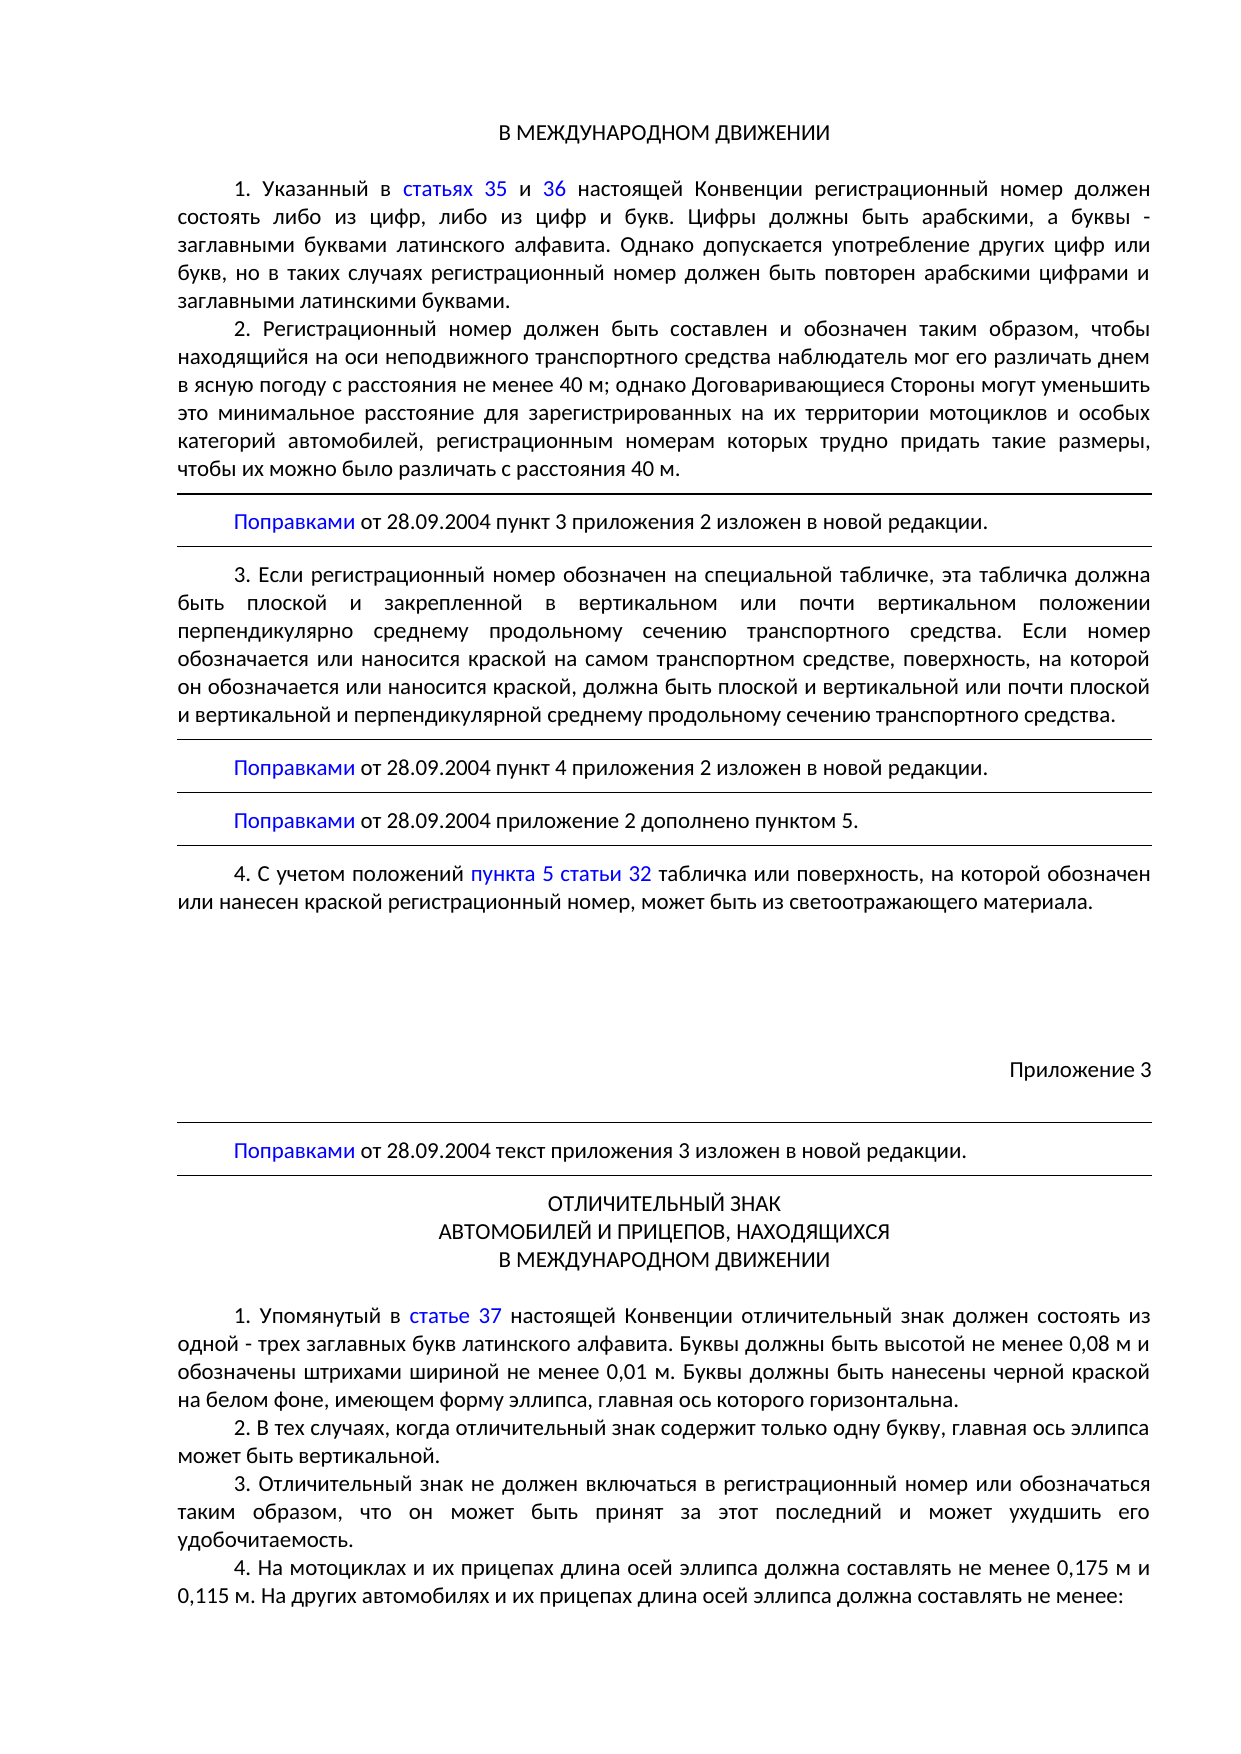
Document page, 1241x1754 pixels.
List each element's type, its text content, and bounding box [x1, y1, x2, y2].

text Приложение 3 [177, 1055, 1152, 1083]
text 4. На мотоциклах и их прицепах длина осей эллипса должна составлять не менее 0,175 м и 0,115 м. На других автомобилях и их прицепах длина осей эллипса должна составлять не менее: [177, 1553, 1152, 1609]
text 2. В тех случаях, когда отличительный знак содержит только одну букву, главная ось эллипса может быть вертикальной. [177, 1413, 1152, 1469]
text 1. Указанный в статьях 35 и 36 настоящей Конвенции регистрационный номер должен состоять либо из цифр, либо из цифр и букв. Цифры должны быть арабскими, а буквы - заглавными буквами латинского алфавита. Однако допускается употребление других цифр или букв, но в таких случаях регистрационный номер должен быть повторен арабскими цифрами и заглавными латинскими буквами. [177, 174, 1152, 314]
text В МЕЖДУНАРОДНОМ ДВИЖЕНИИ [177, 1245, 1152, 1273]
text 2. Регистрационный номер должен быть составлен и обозначен таким образом, чтобы находящийся на оси неподвижного транспортного средства наблюдатель мог его различать днем в ясную погоду с расстояния не менее 40 м; однако Договаривающиеся Стороны могут уменьшить это минимальное расстояние для зарегистрированных на их территории мотоциклов и особых категорий автомобилей, регистрационным номерам которых трудно придать такие размеры, чтобы их можно было различать с расстояния 40 м. [177, 314, 1152, 482]
text Поправками от 28.09.2004 текст приложения 3 изложен в новой редакции. [177, 1136, 1152, 1164]
text Поправками от 28.09.2004 пункт 3 приложения 2 изложен в новой редакции. [177, 507, 1152, 535]
text Поправками от 28.09.2004 пункт 4 приложения 2 изложен в новой редакции. [177, 753, 1152, 781]
text В МЕЖДУНАРОДНОМ ДВИЖЕНИИ [177, 118, 1152, 146]
text 3. Отличительный знак не должен включаться в регистрационный номер или обозначаться таким образом, что он может быть принят за этот последний и может ухудшить его удобочитаемость. [177, 1469, 1152, 1553]
text 1. Упомянутый в статье 37 настоящей Конвенции отличительный знак должен состоять из одной - трех заглавных букв латинского алфавита. Буквы должны быть высотой не менее 0,08 м и обозначены штрихами шириной не менее 0,01 м. Буквы должны быть нанесены черной краской на белом фоне, имеющем форму эллипса, главная ось которого горизонтальна. [177, 1301, 1152, 1413]
text Поправками от 28.09.2004 приложение 2 дополнено пунктом 5. [177, 806, 1152, 834]
text АВТОМОБИЛЕЙ И ПРИЦЕПОВ, НАХОДЯЩИХСЯ [177, 1217, 1152, 1245]
text 4. С учетом положений пункта 5 статьи 32 табличка или поверхность, на которой обозначен или нанесен краской регистрационный номер, может быть из светоотражающего материала. [177, 859, 1152, 915]
text 3. Если регистрационный номер обозначен на специальной табличке, эта табличка должна быть плоской и закрепленной в вертикальном или почти вертикальном положении перпендикулярно среднему продольному сечению транспортного средства. Если номер обозначается или наносится краской на самом транспортном средстве, поверхность, на которой он обозначается или наносится краской, должна быть плоской и вертикальной или почти плоской и вертикальной и перпендикулярной среднему продольному сечению транспортного средства. [177, 560, 1152, 728]
text ОТЛИЧИТЕЛЬНЫЙ ЗНАК [177, 1189, 1152, 1217]
